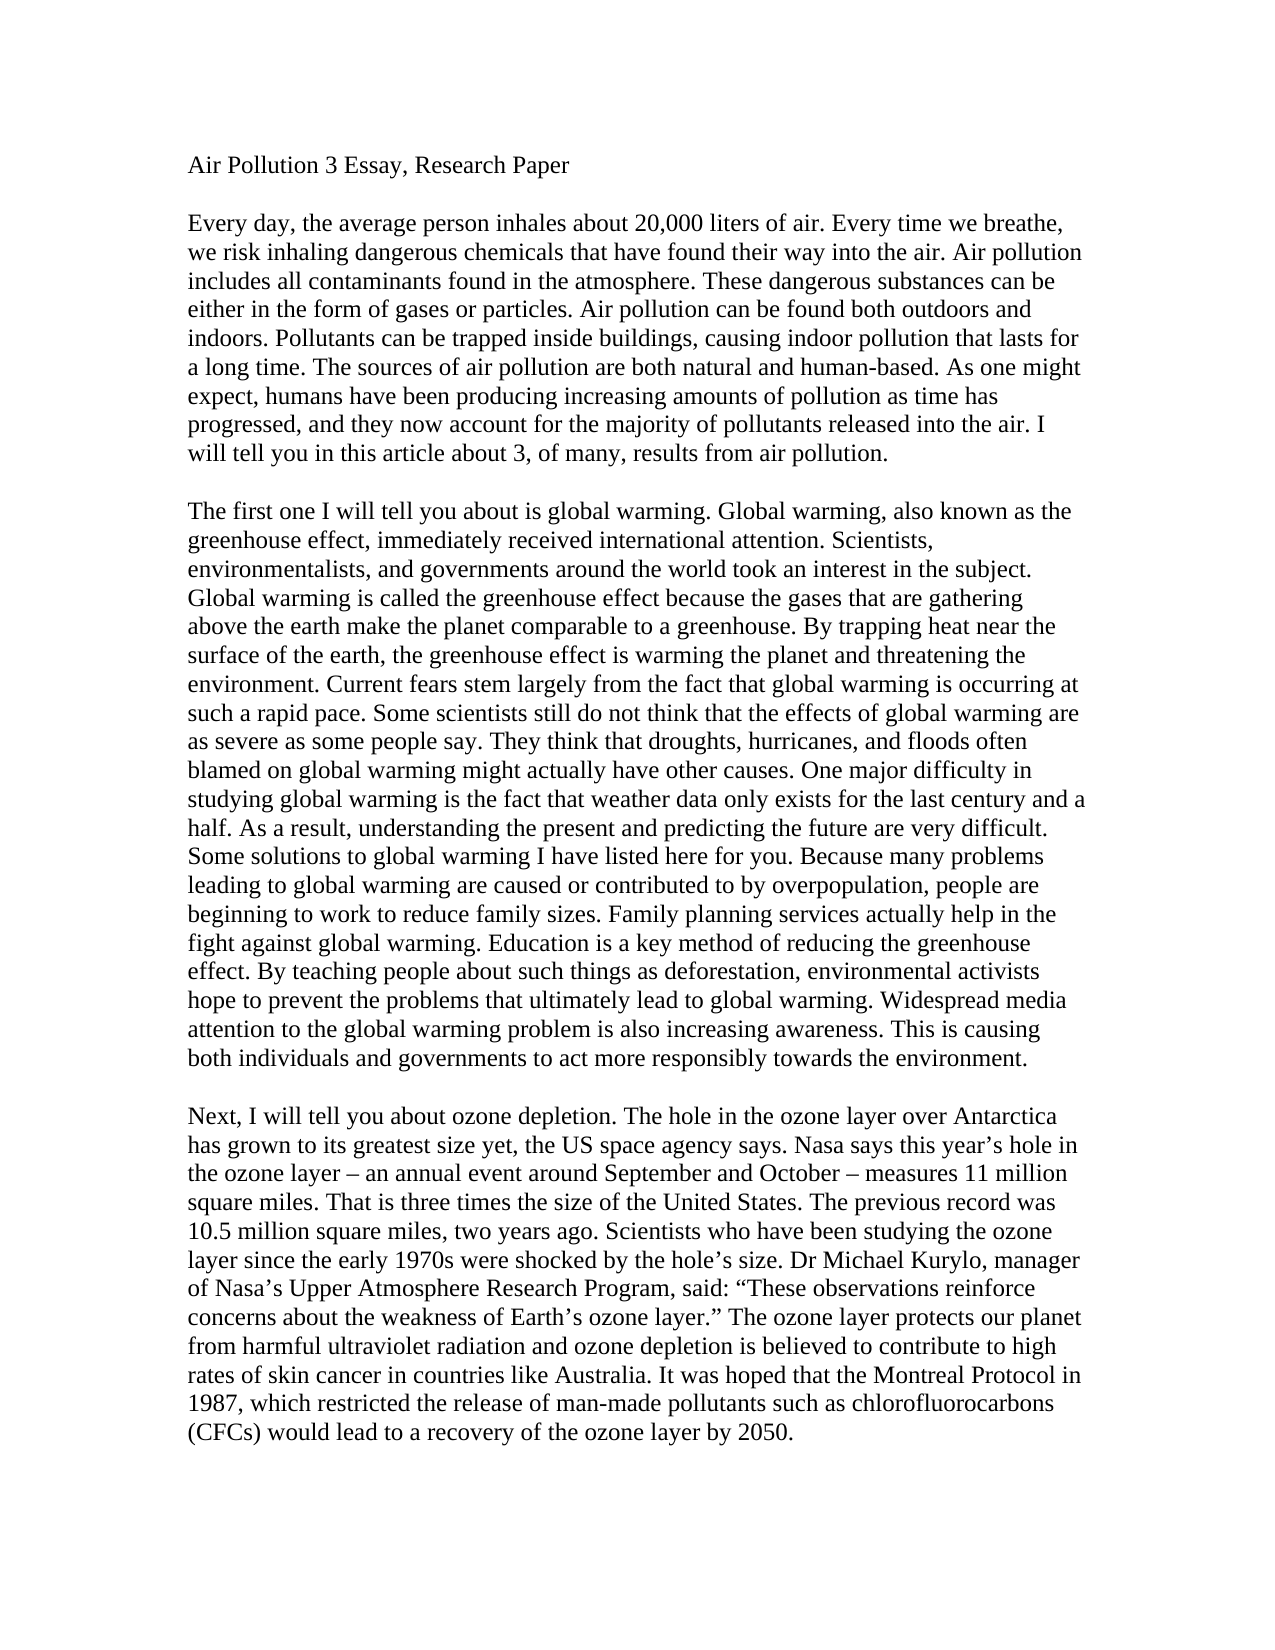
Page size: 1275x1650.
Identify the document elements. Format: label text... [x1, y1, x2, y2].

text Air Pollution 3 Essay, Research Paper [187, 150, 1087, 179]
text Every day, the average person inhales about 20,000 liters of air. Every time we breathe, we risk inhaling dangerous chemicals that have found their way into the air. Air pollution includes all contaminants found in the atmosphere. These dangerous substances can be either in the form of gases or particles. Air pollution can be found both outdoors and indoors. Pollutants can be trapped inside buildings, causing indoor pollution that lasts for a long time. The sources of air pollution are both natural and human-based. As one might expect, humans have been producing increasing amounts of pollution as time has progressed, and they now account for the majority of pollutants released into the air. I will tell you in this article about 3, of many, results from air pollution. [187, 208, 1087, 467]
text Next, I will tell you about ozone depletion. The hole in the ozone layer over Antarctica has grown to its greatest size yet, the US space agency says. Nasa says this year’s hole in the ozone layer – an annual event around September and October – measures 11 million square miles. That is three times the size of the United States. The previous record was 10.5 million square miles, two years ago. Scientists who have been studying the ozone layer since the early 1970s were shocked by the hole’s size. Dr Michael Kurylo, manager of Nasa’s Upper Atmosphere Research Program, said: “These observations reinforce concerns about the weakness of Earth’s ozone layer.” The ozone layer protects our planet from harmful ultraviolet radiation and ozone depletion is believed to contribute to high rates of skin cancer in countries like Australia. It was hoped that the Montreal Protocol in 1987, which restricted the release of man-made pollutants such as chlorofluorocarbons (CFCs) would lead to a recovery of the ozone layer by 2050. [187, 1101, 1087, 1446]
text The first one I will tell you about is global warming. Global warming, also known as the greenhouse effect, immediately received international attention. Scientists, environmentalists, and governments around the world took an interest in the subject. Global warming is called the greenhouse effect because the gases that are gathering above the earth make the planet comparable to a greenhouse. By trapping heat near the surface of the earth, the greenhouse effect is warming the planet and threatening the environment. Current fears stem largely from the fact that global warming is occurring at such a rapid pace. Some scientists still do not think that the effects of global warming are as severe as some people say. They think that droughts, hurricanes, and floods often blamed on global warming might actually have other causes. One major difficulty in studying global warming is the fact that weather data only exists for the last century and a half. As a result, understanding the present and predicting the future are very difficult. Some solutions to global warming I have listed here for you. Because many problems leading to global warming are caused or contributed to by overpopulation, people are beginning to work to reduce family sizes. Family planning services actually help in the fight against global warming. Education is a key method of reducing the greenhouse effect. By teaching people about such things as deforestation, environmental activists hope to prevent the problems that ultimately lead to global warming. Widespread media attention to the global warming problem is also increasing awareness. This is causing both individuals and governments to act more responsibly towards the environment. [187, 496, 1087, 1071]
